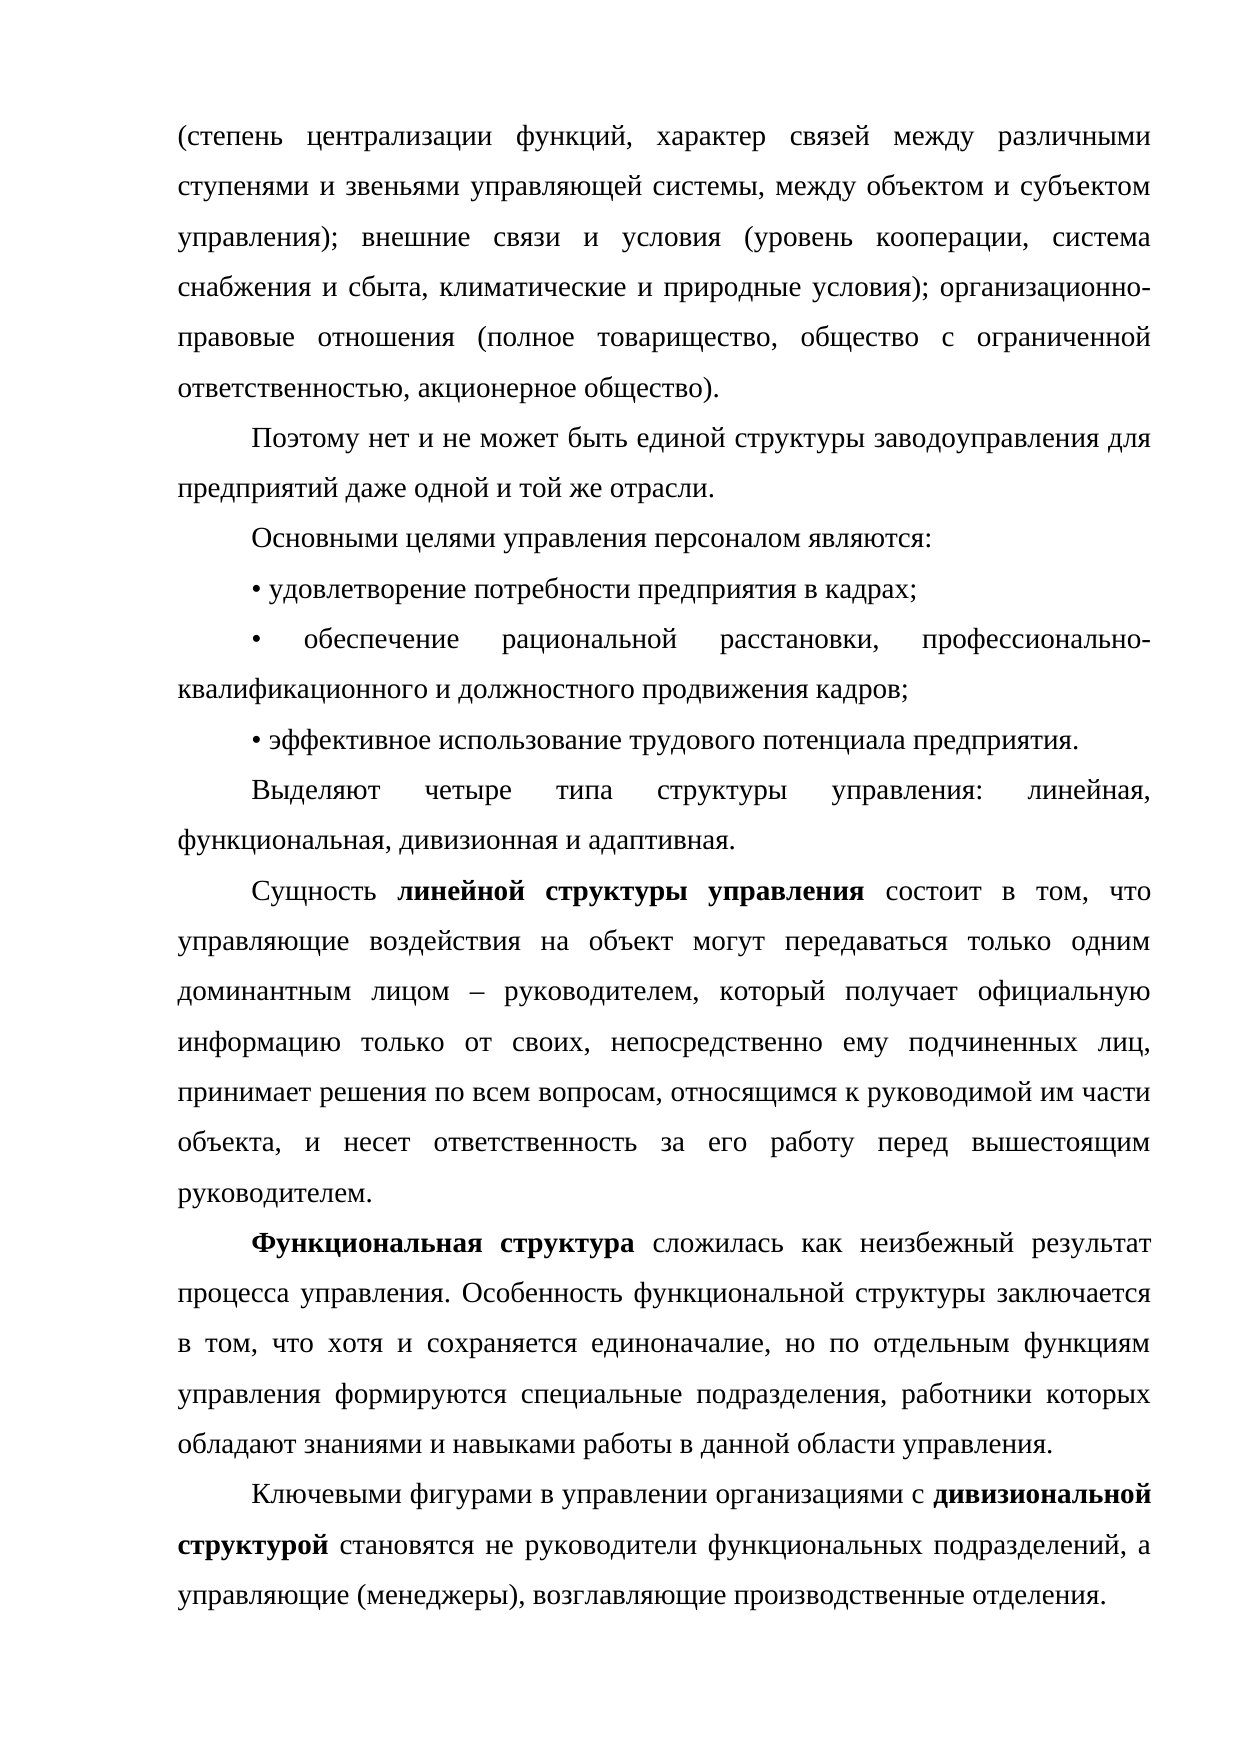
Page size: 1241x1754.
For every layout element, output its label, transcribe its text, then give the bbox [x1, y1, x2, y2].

text • обеспечение рациональной расстановки, профессионально-квалификационного и должностного продвижения кадров; [177, 621, 1152, 705]
text • эффективное использование трудового потенциала предприятия. [177, 722, 1152, 755]
text • удовлетворение потребности предприятия в кадрах; [177, 571, 1152, 604]
text Основными целями управления персоналом являются: [177, 521, 1152, 554]
text Сущность линейной структуры управления состоит в том, что управляющие воздействия на объект могут передаваться только одним доминантным лицом – руководителем, который получает официальную информацию только от своих, непосредственно ему подчиненных лиц, принимает решения по всем вопросам, относящимся к руководимой им части объекта, и несет ответственность за его работу перед вышестоящим руководителем. [177, 873, 1152, 1208]
text Поэтому нет и не может быть единой структуры заводоуправления для предприятий даже одной и той же отрасли. [177, 420, 1152, 504]
text Ключевыми фигурами в управлении организациями с дивизиональной структурой становятся не руководители функциональных подразделений, а управляющие (менеджеры), возглавляющие производственные отделения. [177, 1477, 1152, 1611]
text Выделяют четыре типа структуры управления: линейная, функциональная, дивизионная и адаптивная. [177, 772, 1152, 856]
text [177, 118, 1152, 403]
text Функциональная структура сложилась как неизбежный результат процесса управления. Особенность функциональной структуры заключается в том, что хотя и сохраняется единоначалие, но по отдельным функциям управления формируются специальные подразделения, работники которых обладают знаниями и навыками работы в данной области управления. [177, 1225, 1152, 1460]
